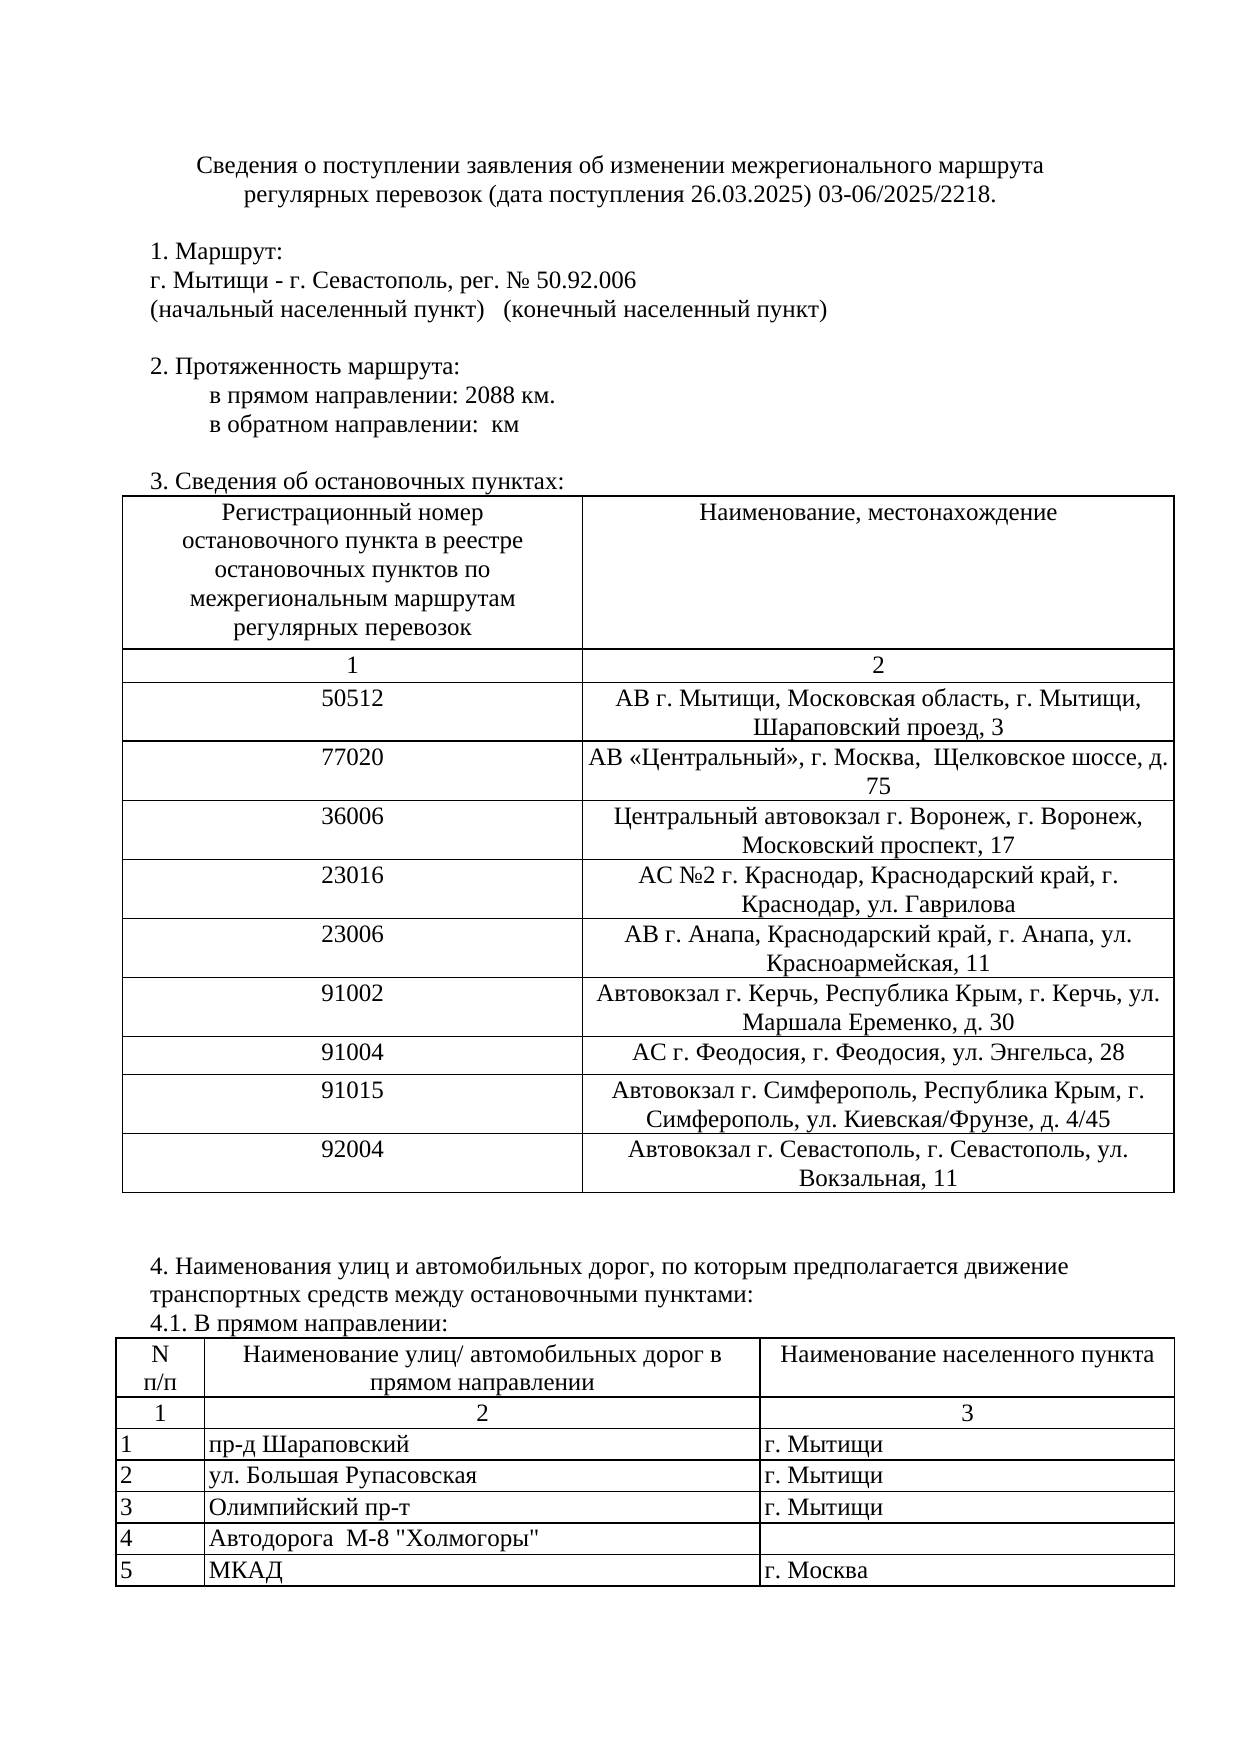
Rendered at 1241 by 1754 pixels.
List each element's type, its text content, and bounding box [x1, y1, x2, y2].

text 2. Протяженность маршрута: [150, 351, 1090, 380]
table_cell АВ «Центральный», г. Москва, Щелковское шоссе, д. 75 [583, 742, 1173, 799]
text Сведения о поступлении заявления об изменении межрегионального маршрута регулярных перевозок (дата поступления 26.03.2025) 03-06/2025/2218. [150, 150, 1090, 207]
text в прямом направлении: 2088 км. [150, 380, 1090, 409]
text (начальный населенный пункт) (конечный населенный пункт) [150, 294, 1090, 322]
table_header N п/п [117, 1339, 204, 1396]
table_cell г. Мытищи [761, 1429, 1174, 1459]
table_header Наименование населенного пункта [761, 1339, 1174, 1396]
table_cell 77020 [123, 742, 582, 799]
text 3. Сведения об остановочных пунктах: [150, 466, 1090, 495]
table_cell 2 [117, 1461, 204, 1491]
table_header Наименование, местонахождение [583, 497, 1173, 648]
table_cell 2 [583, 650, 1173, 681]
table_cell Автовокзал г. Симферополь, Республика Крым, г. Симферополь, ул. Киевская/Фрунзе, д. 4/45 [583, 1075, 1173, 1133]
table_header Наименование улиц/ автомобильных дорог в прямом направлении [205, 1339, 759, 1396]
table_cell 92004 [123, 1134, 582, 1192]
table_cell 3 [117, 1492, 204, 1522]
table_cell 23006 [123, 919, 582, 977]
table_cell 1 [117, 1398, 204, 1428]
text 4.1. В прямом направлении: [150, 1308, 1090, 1337]
table_cell Автовокзал г. Севастополь, г. Севастополь, ул. Вокзальная, 11 [583, 1134, 1173, 1192]
table_cell АС г. Феодосия, г. Феодосия, ул. Энгельса, 28 [583, 1037, 1173, 1074]
table_cell 4 [117, 1524, 204, 1553]
text 4. Наименования улиц и автомобильных дорог, по которым предполагается движение транспортных средств между остановочными пунктами: [150, 1251, 1090, 1308]
table_cell 3 [761, 1398, 1174, 1428]
table_cell АВ г. Анапа, Краснодарский край, г. Анапа, ул. Красноармейская, 11 [583, 919, 1173, 977]
table_cell 5 [117, 1555, 204, 1585]
table_cell 23016 [123, 860, 582, 918]
table_cell Олимпийский пр-т [205, 1492, 759, 1522]
table_cell 2 [205, 1398, 759, 1428]
text в обратном направлении: км [150, 409, 1090, 437]
table_cell г. Мытищи [761, 1492, 1174, 1522]
table_cell 50512 [123, 683, 582, 740]
table_cell МКАД [205, 1555, 759, 1585]
table_header Регистрационный номер остановочного пункта в реестре остановочных пунктов по межрегиональным маршрутам регулярных перевозок [123, 497, 582, 648]
table_cell АС №2 г. Краснодар, Краснодарский край, г. Краснодар, ул. Гаврилова [583, 860, 1173, 918]
table_cell 91015 [123, 1075, 582, 1133]
table_cell [761, 1524, 1174, 1553]
table_cell 36006 [123, 801, 582, 858]
table_cell пр-д Шараповский [205, 1429, 759, 1459]
table_cell г. Москва [761, 1555, 1174, 1585]
table_cell г. Мытищи [761, 1461, 1174, 1491]
table_cell Центральный автовокзал г. Воронеж, г. Воронеж, Московский проспект, 17 [583, 801, 1173, 858]
table_cell 91004 [123, 1037, 582, 1074]
table_cell ул. Большая Рупасовская [205, 1461, 759, 1491]
table_cell Автовокзал г. Керчь, Республика Крым, г. Керчь, ул. Маршала Еременко, д. 30 [583, 978, 1173, 1036]
table_cell 1 [123, 650, 582, 681]
table_cell АВ г. Мытищи, Московская область, г. Мытищи, Шараповский проезд, 3 [583, 683, 1173, 740]
table_cell 1 [117, 1429, 204, 1459]
text 1. Маршрут: [150, 236, 1090, 265]
table_cell 91002 [123, 978, 582, 1036]
table_cell Автодорога М-8 "Холмогоры" [205, 1524, 759, 1553]
text г. Мытищи - г. Севастополь, рег. № 50.92.006 [150, 265, 1090, 294]
